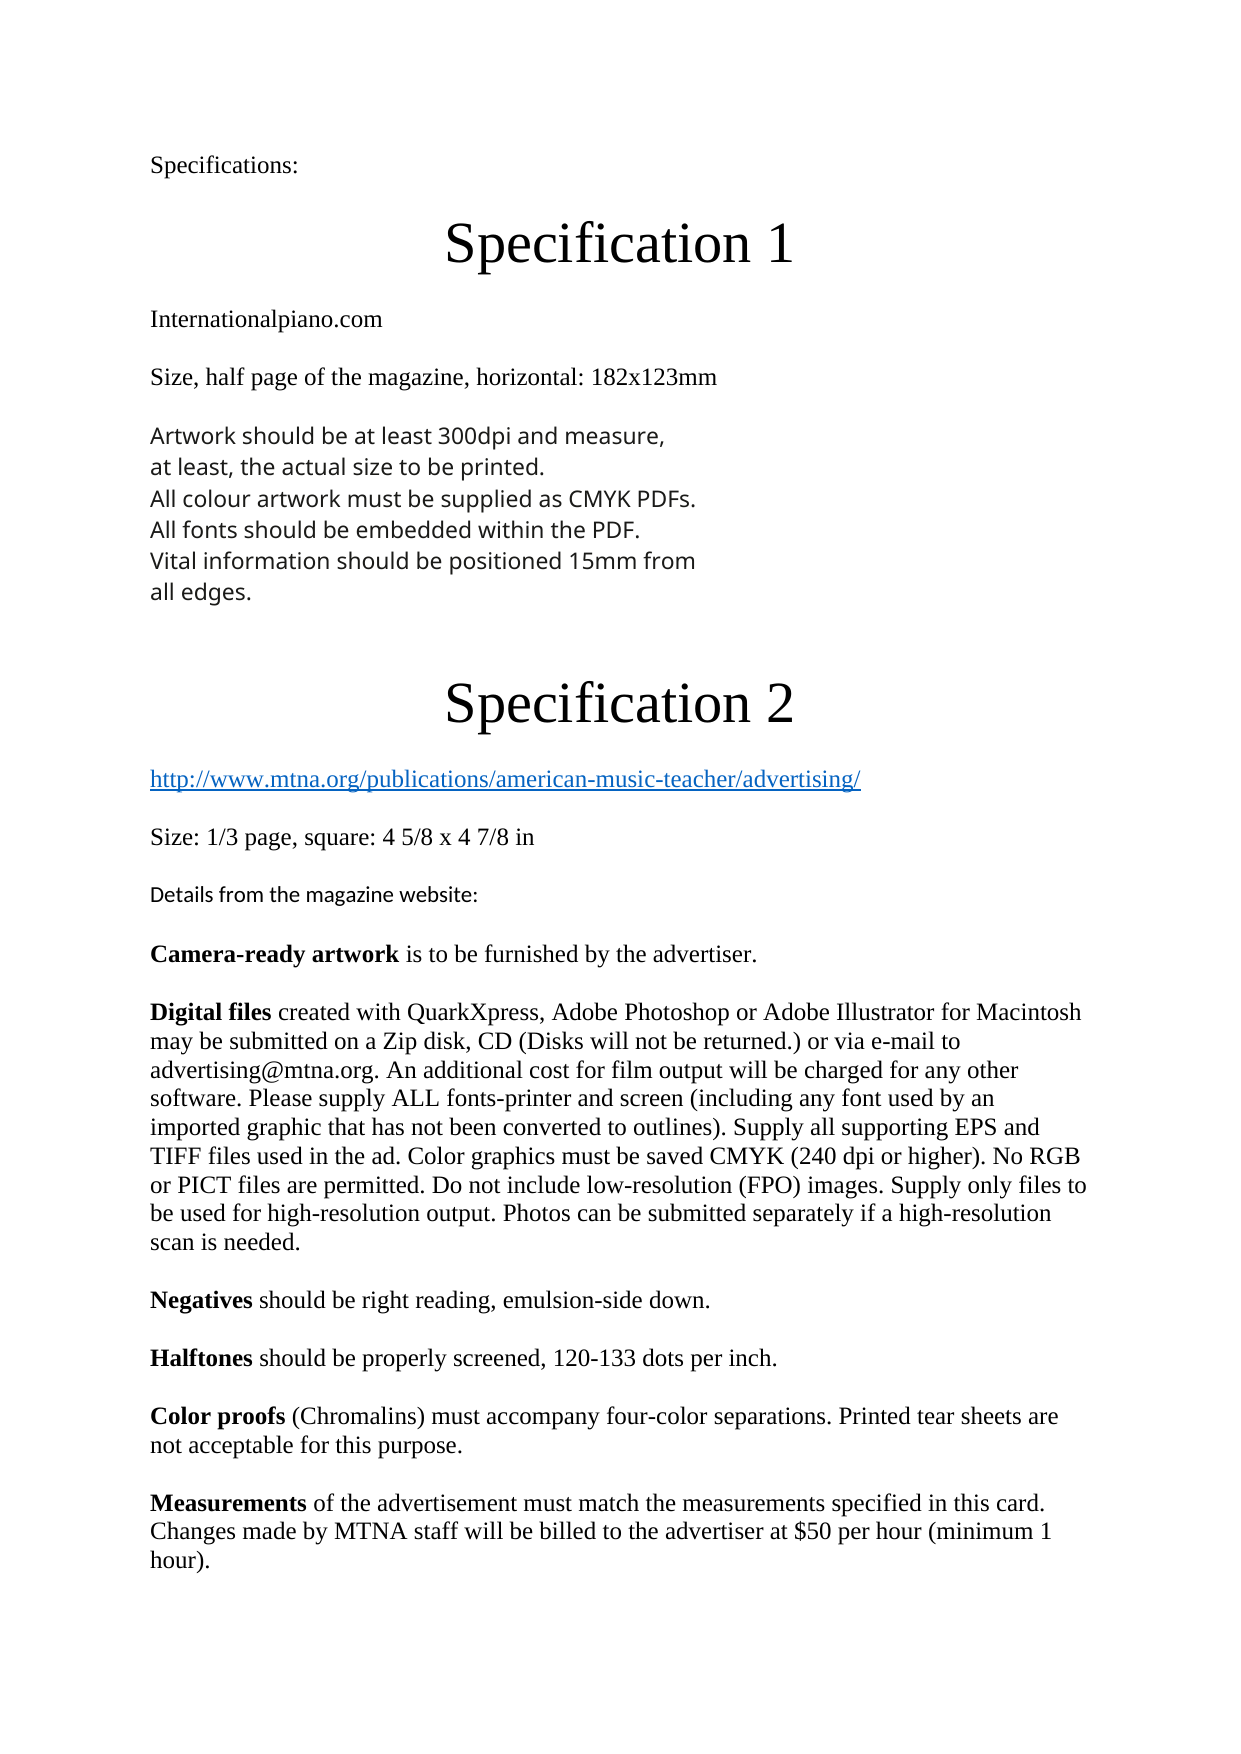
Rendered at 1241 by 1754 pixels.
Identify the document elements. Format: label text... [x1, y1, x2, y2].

text Specification 2 [150, 668, 1090, 735]
text Specification 1 [150, 208, 1090, 275]
text Specifications: [150, 150, 1090, 179]
text Size: 1/3 page, square: 4 5/8 x 4 7/8 in [150, 822, 1090, 851]
text Camera-ready artwork is to be furnished by the advertiser. [150, 939, 1090, 968]
text Color proofs (Chromalins) must accompany four-color separations. Printed tear sheets are not acceptable for this purpose. [150, 1401, 1090, 1458]
text All fonts should be embedded within the PDF. [150, 514, 1090, 545]
text Details from the magazine website: [150, 880, 1090, 908]
text at least, the actual size to be printed. [150, 451, 1090, 482]
text Measurements of the advertisement must match the measurements specified in this card. Changes made by MTNA staff will be billed to the advertiser at $50 per hour (minimum 1 hour). [150, 1488, 1090, 1574]
text Negatives should be right reading, emulsion-side down. [150, 1285, 1090, 1314]
text Internationalpiano.com [150, 304, 1090, 333]
text Artwork should be at least 300dpi and measure, [150, 420, 1090, 451]
text Vital information should be positioned 15mm from [150, 545, 1090, 576]
text all edges. [150, 576, 1090, 607]
text Digital files created with QuarkXpress, Adobe Photoshop or Adobe Illustrator for Macintosh may be submitted on a Zip disk, CD (Disks will not be returned.) or via e-mail to advertising@mtna.org. An additional cost for film output will be charged for any other software. Please supply ALL fonts-printer and screen (including any font used by an imported graphic that has not been converted to outlines). Supply all supporting EPS and TIFF files used in the ad. Color graphics must be saved CMYK (240 dpi or higher). No RGB or PICT files are permitted. Do not include low-resolution (FPO) images. Supply only files to be used for high-resolution output. Photos can be submitted separately if a high-resolution scan is needed. [150, 997, 1090, 1256]
text Size, half page of the magazine, horizontal: 182x123mm [150, 362, 1090, 391]
text http://www.mtna.org/publications/american-music-teacher/advertising/ [150, 764, 1090, 793]
text All colour artwork must be supplied as CMYK PDFs. [150, 482, 1090, 514]
text Halftones should be properly screened, 120-133 dots per inch. [150, 1343, 1090, 1372]
